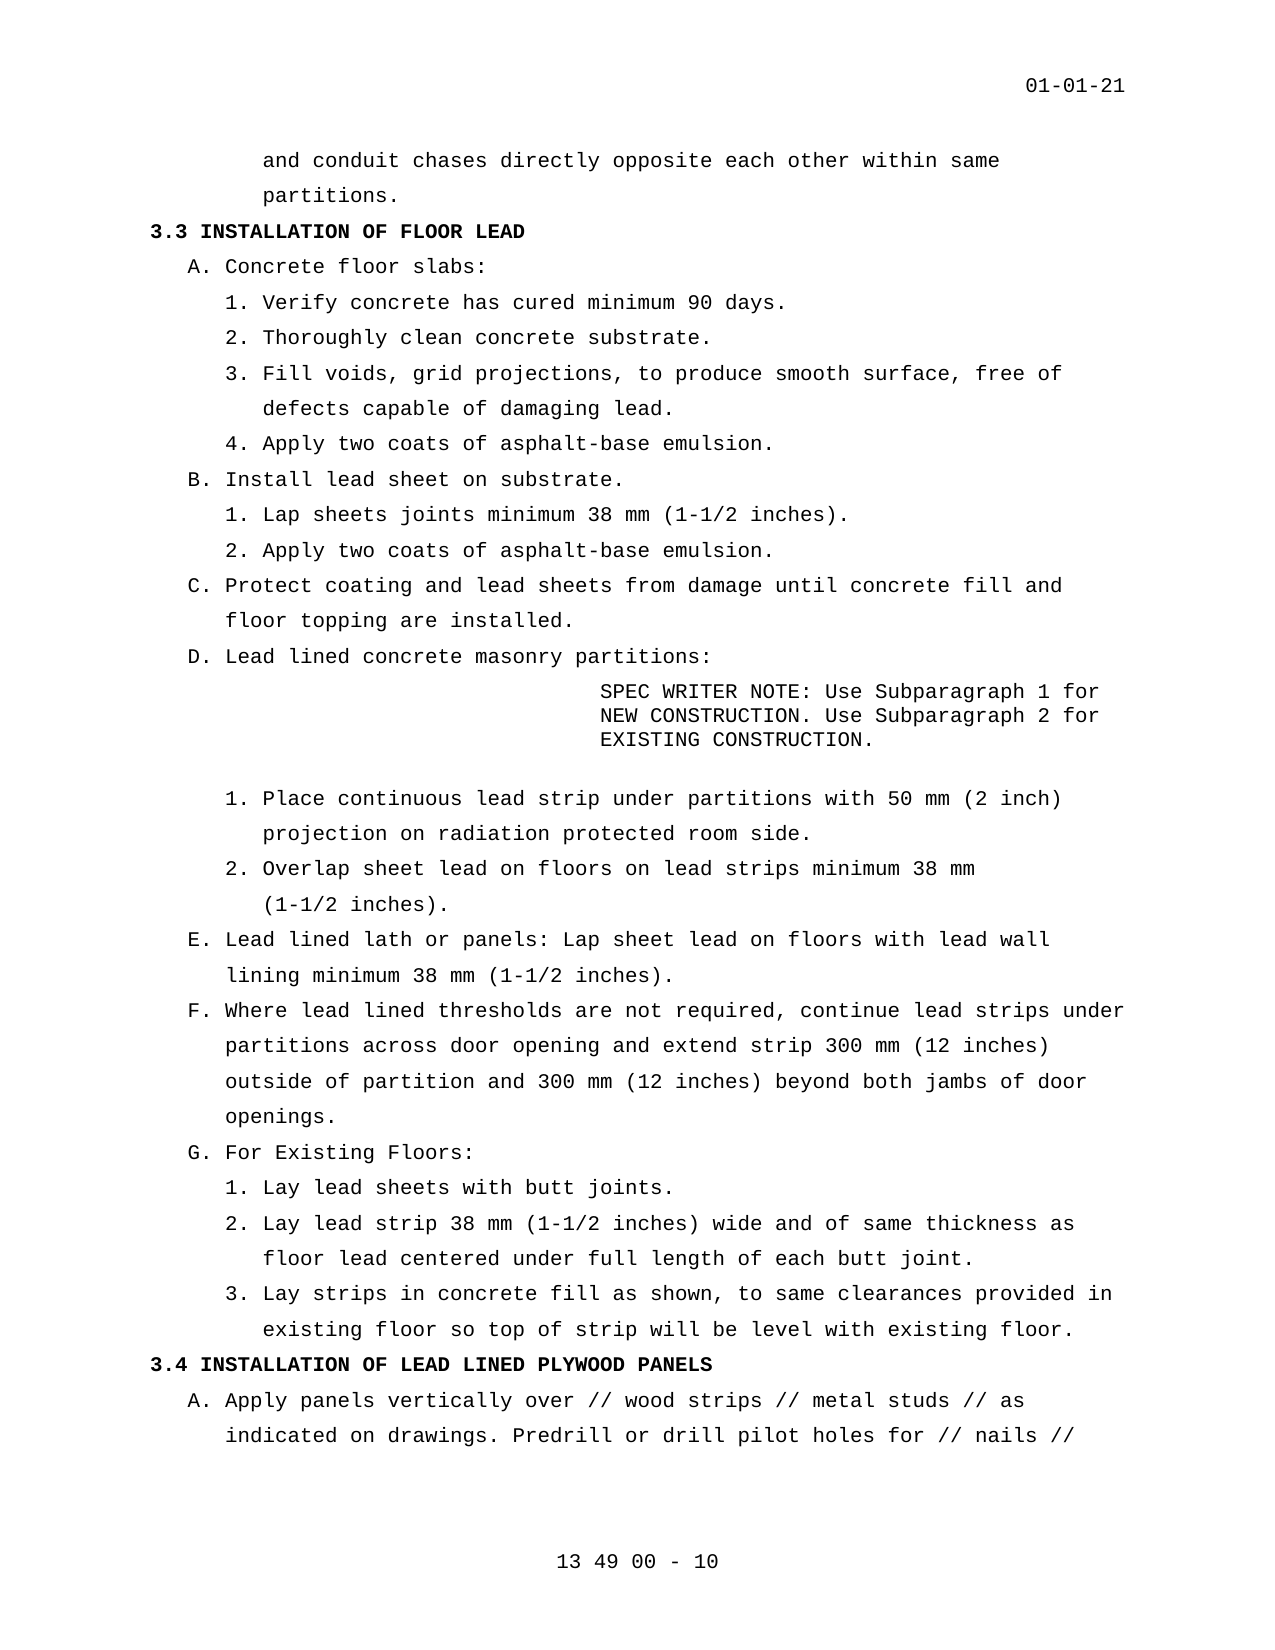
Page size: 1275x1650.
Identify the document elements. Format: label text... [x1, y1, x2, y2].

text Lap sheets joints minimum 38 mm (1-1/2 inches). [225, 504, 1125, 528]
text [225, 150, 1125, 209]
text Where lead lined thresholds are not required, continue lead strips under partitions across door opening and extend strip 300 mm (12 inches) outside of partition and 300 mm (12 inches) beyond both jambs of door openings. [187, 1000, 1125, 1130]
text Lay lead sheets with butt joints. [225, 1177, 1125, 1201]
text INSTALLATION OF FLOOR LEAD [150, 221, 1125, 244]
text INSTALLATION OF LEAD LINED PLYWOOD PANELS [150, 1354, 1125, 1378]
text Apply two coats of asphalt-base emulsion. [225, 433, 1125, 457]
text Install lead sheet on substrate. [187, 469, 1125, 492]
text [187, 1390, 1125, 1449]
text Protect coating and lead sheets from damage until concrete fill and floor topping are installed. [187, 575, 1125, 634]
text Concrete floor slabs: [187, 256, 1125, 280]
text Apply two coats of asphalt-base emulsion. [225, 539, 1125, 563]
text SPEC WRITER NOTE: Use Subparagraph 1 for NEW CONSTRUCTION. Use Subparagraph 2 for EXISTING CONSTRUCTION. [600, 681, 1125, 752]
text Overlap sheet lead on floors on lead strips minimum 38 mm (1-1/2 inches). [225, 858, 1125, 917]
text Lay lead strip 38 mm (1-1/2 inches) wide and of same thickness as floor lead centered under full length of each butt joint. [225, 1213, 1125, 1272]
text Lead lined concrete masonry partitions: [187, 646, 1125, 669]
text Thoroughly clean concrete substrate. [225, 327, 1125, 351]
text Fill voids, grid projections, to produce smooth surface, free of defects capable of damaging lead. [225, 362, 1125, 422]
text Lead lined lath or panels: Lap sheet lead on floors with lead wall lining minimum 38 mm (1-1/2 inches). [187, 929, 1125, 988]
text Lay strips in concrete fill as shown, to same clearances provided in existing floor so top of strip will be level with existing floor. [225, 1283, 1125, 1342]
text Verify concrete has cured minimum 90 days. [225, 292, 1125, 315]
text For Existing Floors: [187, 1142, 1125, 1165]
text Place continuous lead strip under partitions with 50 mm (2 inch) projection on radiation protected room side. [225, 788, 1125, 847]
